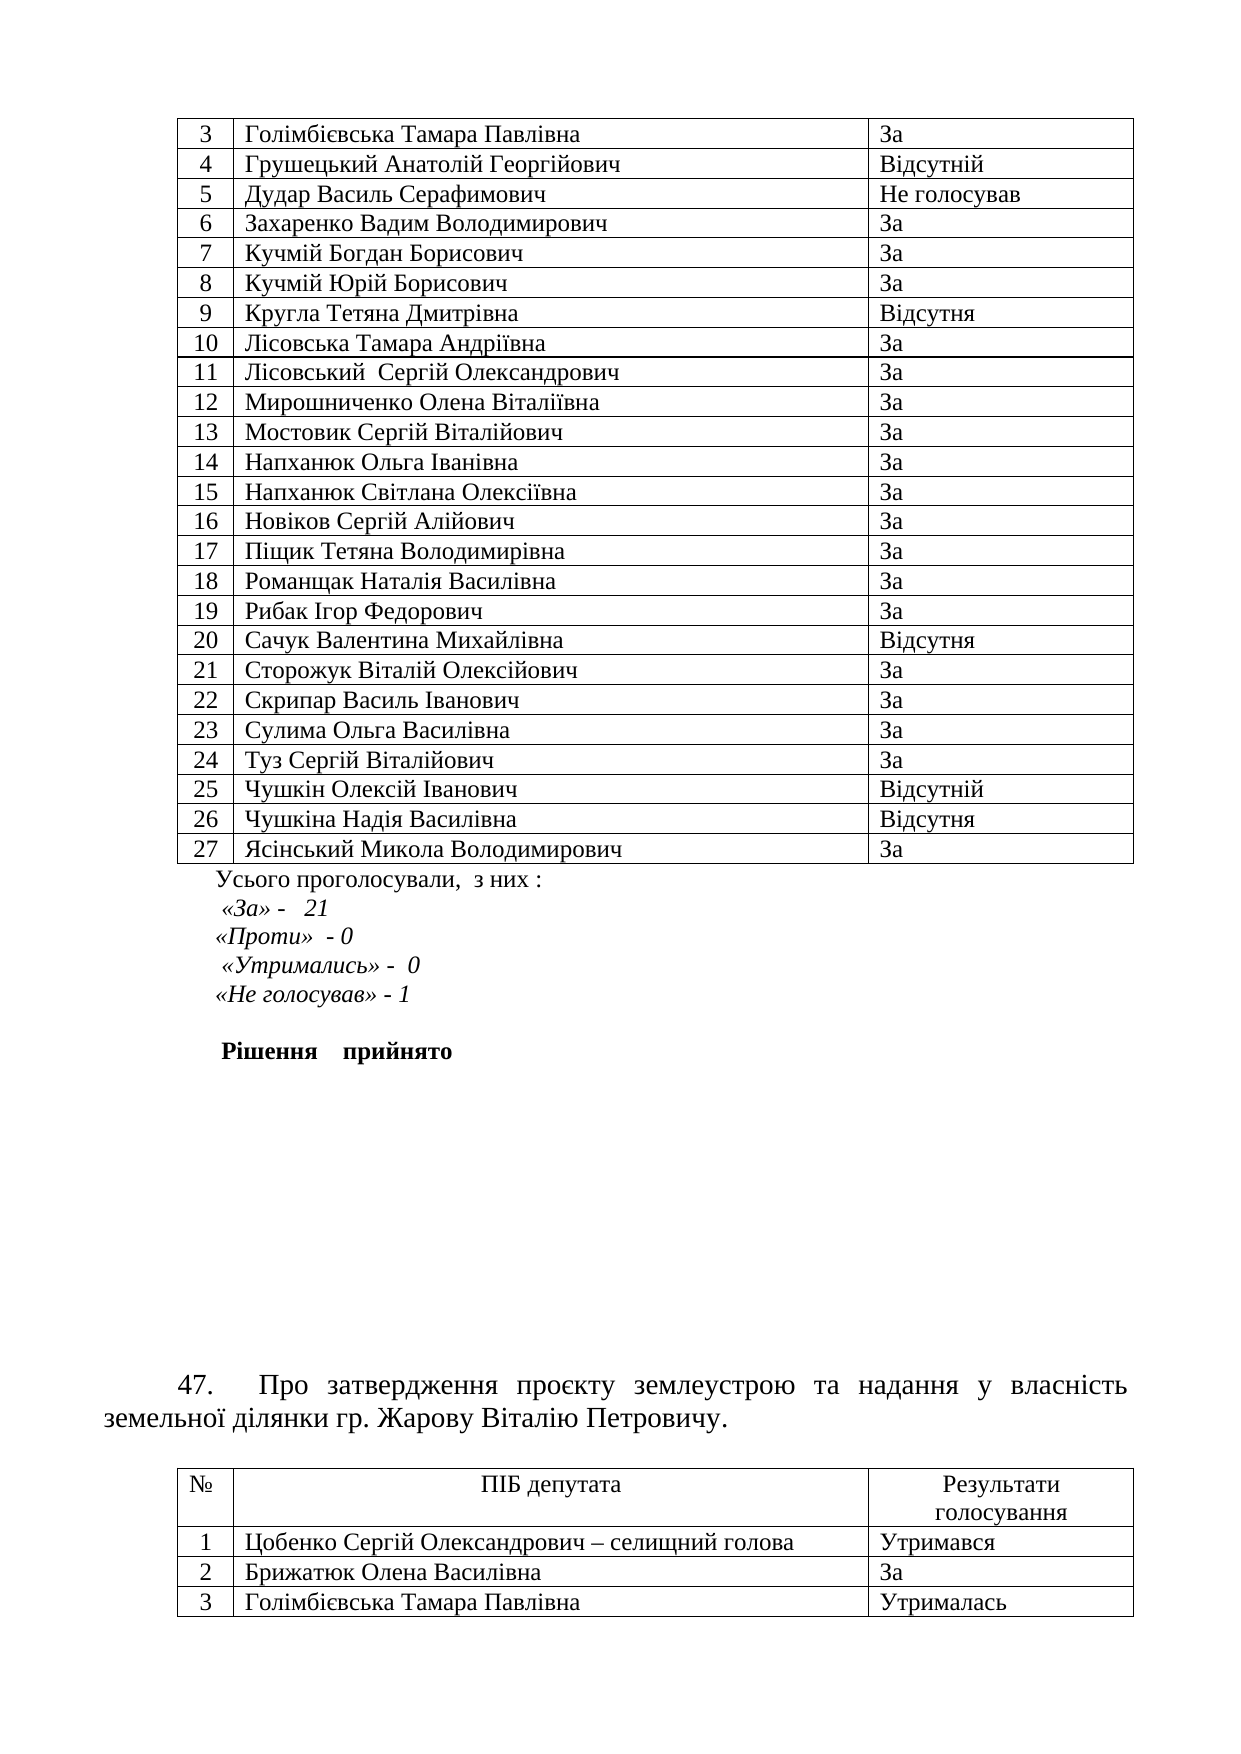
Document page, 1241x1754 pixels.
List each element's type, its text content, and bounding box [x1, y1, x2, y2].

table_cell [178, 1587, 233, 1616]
list Усього проголосували, з них : [215, 864, 1152, 893]
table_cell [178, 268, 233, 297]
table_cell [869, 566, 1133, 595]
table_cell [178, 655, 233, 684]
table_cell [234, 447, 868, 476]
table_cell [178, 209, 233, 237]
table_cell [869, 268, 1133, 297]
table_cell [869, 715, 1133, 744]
list «За» - 21 [215, 893, 1152, 921]
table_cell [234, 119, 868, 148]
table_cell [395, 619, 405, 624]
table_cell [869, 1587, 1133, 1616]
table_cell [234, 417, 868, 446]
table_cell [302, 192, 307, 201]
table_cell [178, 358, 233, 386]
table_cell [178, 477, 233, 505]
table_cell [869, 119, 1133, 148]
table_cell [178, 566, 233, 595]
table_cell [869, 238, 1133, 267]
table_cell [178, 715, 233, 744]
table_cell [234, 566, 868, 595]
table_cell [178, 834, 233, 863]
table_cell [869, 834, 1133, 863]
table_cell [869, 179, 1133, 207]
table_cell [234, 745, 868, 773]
list «Проти» - 0 [215, 921, 1152, 950]
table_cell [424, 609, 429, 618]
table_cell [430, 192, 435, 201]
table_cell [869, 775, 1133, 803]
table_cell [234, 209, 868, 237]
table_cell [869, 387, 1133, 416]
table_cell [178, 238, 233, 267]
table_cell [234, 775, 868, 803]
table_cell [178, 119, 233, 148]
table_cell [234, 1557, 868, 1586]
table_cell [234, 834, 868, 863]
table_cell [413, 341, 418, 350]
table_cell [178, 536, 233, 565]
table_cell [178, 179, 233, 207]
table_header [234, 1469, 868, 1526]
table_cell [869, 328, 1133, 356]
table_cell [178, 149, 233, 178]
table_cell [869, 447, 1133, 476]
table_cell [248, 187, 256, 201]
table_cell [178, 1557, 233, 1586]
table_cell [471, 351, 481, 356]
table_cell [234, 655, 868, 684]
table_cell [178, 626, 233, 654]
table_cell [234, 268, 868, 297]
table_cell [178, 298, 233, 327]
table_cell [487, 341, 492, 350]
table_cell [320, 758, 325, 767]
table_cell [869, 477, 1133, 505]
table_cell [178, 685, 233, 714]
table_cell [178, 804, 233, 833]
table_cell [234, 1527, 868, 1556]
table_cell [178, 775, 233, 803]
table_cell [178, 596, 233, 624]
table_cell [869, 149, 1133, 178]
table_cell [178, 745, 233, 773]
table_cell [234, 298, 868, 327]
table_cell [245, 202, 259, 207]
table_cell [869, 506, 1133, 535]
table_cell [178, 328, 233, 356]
list Про затвердження проєкту землеустрою та надання у власність земельної ділянки гр. Жарову Віталію Петровичу. [103, 1367, 1128, 1434]
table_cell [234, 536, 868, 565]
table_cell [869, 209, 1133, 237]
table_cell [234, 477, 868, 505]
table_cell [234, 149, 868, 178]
list «Утримались» - 0 [215, 950, 1152, 979]
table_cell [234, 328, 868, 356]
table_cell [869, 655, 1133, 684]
list «Не голосував» - 1 [215, 979, 1152, 1008]
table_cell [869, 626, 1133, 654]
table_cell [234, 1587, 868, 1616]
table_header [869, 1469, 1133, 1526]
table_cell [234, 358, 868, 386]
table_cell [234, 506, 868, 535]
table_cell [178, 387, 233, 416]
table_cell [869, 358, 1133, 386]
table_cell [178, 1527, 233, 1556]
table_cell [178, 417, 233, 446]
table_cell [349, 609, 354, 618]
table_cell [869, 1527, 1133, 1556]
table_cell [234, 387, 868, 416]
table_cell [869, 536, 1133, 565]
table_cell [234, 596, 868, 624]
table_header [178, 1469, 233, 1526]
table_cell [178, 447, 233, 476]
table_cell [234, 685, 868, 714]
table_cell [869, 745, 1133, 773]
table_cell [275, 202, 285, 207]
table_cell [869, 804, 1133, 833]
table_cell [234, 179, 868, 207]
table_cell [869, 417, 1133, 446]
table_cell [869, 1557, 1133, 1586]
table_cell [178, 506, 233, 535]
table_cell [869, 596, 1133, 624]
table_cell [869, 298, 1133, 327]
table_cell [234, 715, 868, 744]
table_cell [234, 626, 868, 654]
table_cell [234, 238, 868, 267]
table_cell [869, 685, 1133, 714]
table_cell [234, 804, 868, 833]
list Рішення прийнято [215, 1036, 1152, 1065]
